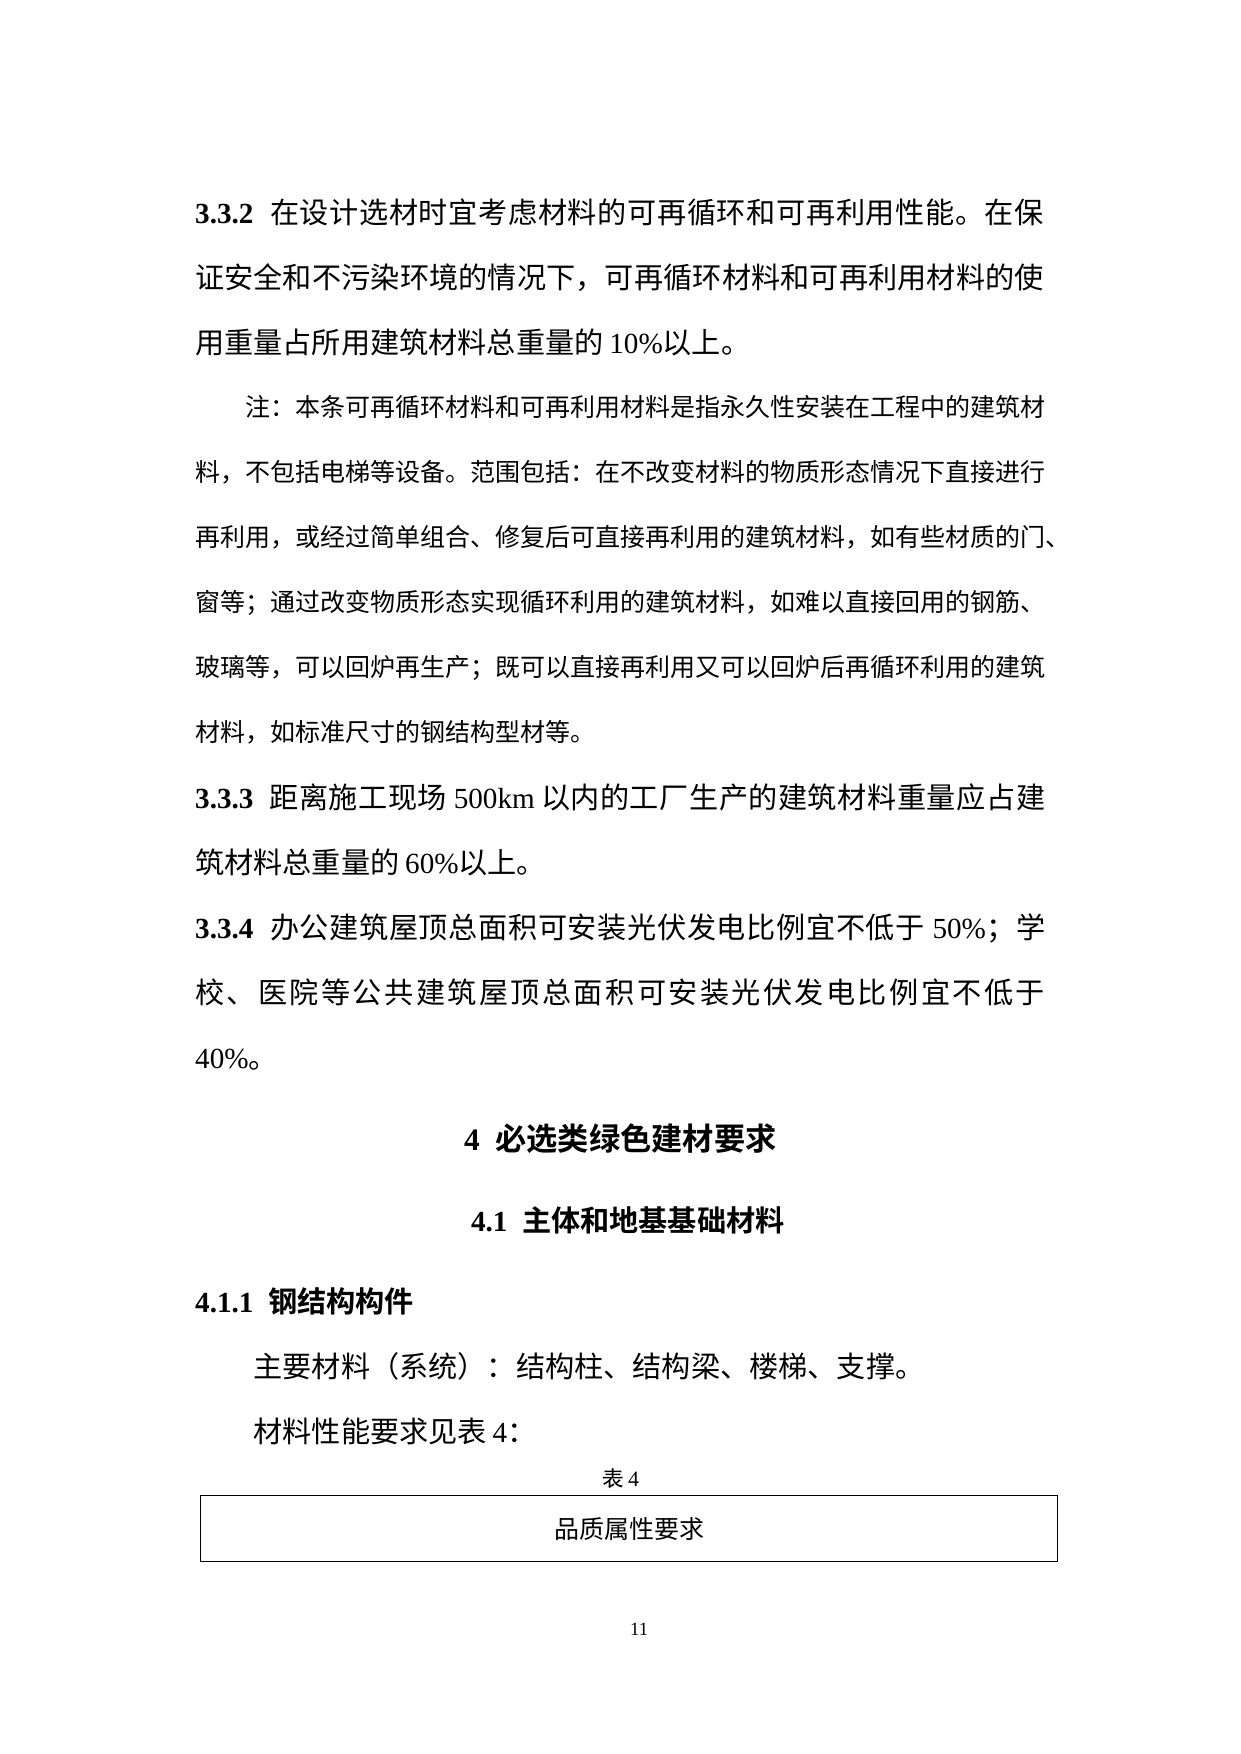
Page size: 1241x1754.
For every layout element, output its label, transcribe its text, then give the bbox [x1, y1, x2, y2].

text 主要材料（系统）：结构柱、结构梁、楼梯、支撑。 [195, 1332, 1045, 1397]
text 材料性能要求见表4： [195, 1397, 1045, 1462]
text 表4 [195, 1462, 1045, 1494]
table_header 品质属性要求 [201, 1496, 1057, 1561]
subtitle 4.1.1 钢结构构件 [195, 1267, 1045, 1332]
subtitle 4.1 主体和地基基础材料 [210, 1186, 1045, 1251]
text 3.3.4 办公建筑屋顶总面积可安装光伏发电比例宜不低于50%；学校、医院等公共建筑屋顶总面积可安装光伏发电比例宜不低于40%。 [195, 893, 1045, 1088]
subtitle 4 必选类绿色建材要求 [195, 1104, 1045, 1169]
text 3.3.2 在设计选材时宜考虑材料的可再循环和可再利用性能。在保证安全和不污染环境的情况下，可再循环材料和可再利用材料的使用重量占所用建筑材料总重量的10%以上。 [195, 178, 1045, 373]
text 注：本条可再循环材料和可再利用材料是指永久性安装在工程中的建筑材料，不包括电梯等设备。范围包括：在不改变材料的物质形态情况下直接进行再利用，或经过简单组合、修复后可直接再利用的建筑材料，如有些材质的门、窗等；通过改变物质形态实现循环利用的建筑材料，如难以直接回用的钢筋、玻璃等，可以回炉再生产；既可以直接再利用又可以回炉后再循环利用的建筑材料，如标准尺寸的钢结构型材等。 [195, 373, 1045, 763]
text 3.3.3 距离施工现场500km以内的工厂生产的建筑材料重量应占建筑材料总重量的60%以上。 [195, 763, 1045, 893]
